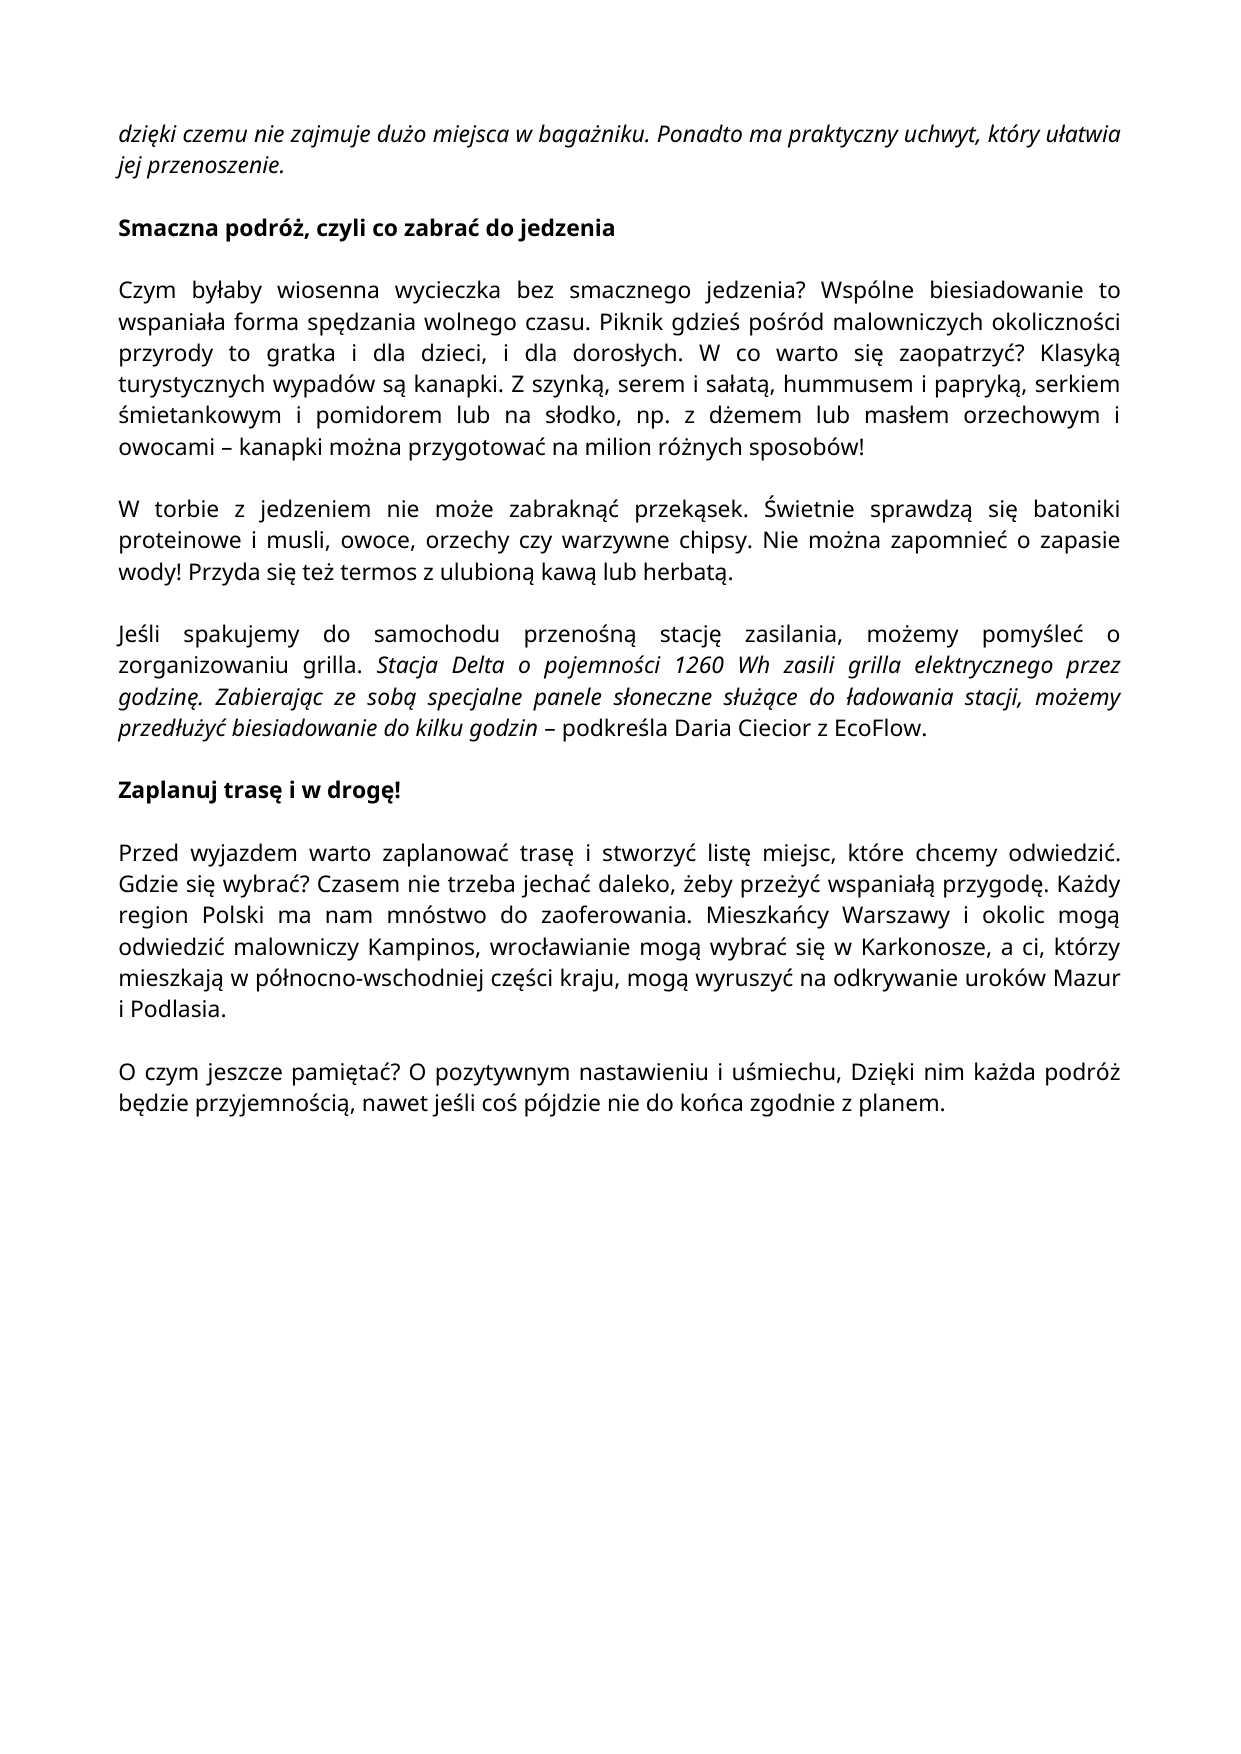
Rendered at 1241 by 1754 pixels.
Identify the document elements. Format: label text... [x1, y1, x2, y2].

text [118, 118, 1122, 181]
text Zaplanuj trasę i w drogę! [118, 774, 1122, 806]
text W torbie z jedzeniem nie może zabraknąć przekąsek. Świetnie sprawdzą się batoniki proteinowe i musli, owoce, orzechy czy warzywne chipsy. Nie można zapomnieć o zapasie wody! Przyda się też termos z ulubioną kawą lub herbatą. [118, 493, 1122, 587]
text Smaczna podróż, czyli co zabrać do jedzenia [118, 212, 1122, 243]
text O czym jeszcze pamiętać? O pozytywnym nastawieniu i uśmiechu, Dzięki nim każda podróż będzie przyjemnością, nawet jeśli coś pójdzie nie do końca zgodnie z planem. [118, 1056, 1122, 1118]
text Jeśli spakujemy do samochodu przenośną stację zasilania, możemy pomyśleć o zorganizowaniu grilla. Stacja Delta o pojemności 1260 Wh zasili grilla elektrycznego przez godzinę. Zabierając ze sobą specjalne panele słoneczne służące do ładowania stacji, możemy przedłużyć biesiadowanie do kilku godzin – podkreśla Daria Ciecior z EcoFlow. [118, 618, 1122, 743]
text Czym byłaby wiosenna wycieczka bez smacznego jedzenia? Wspólne biesiadowanie to wspaniała forma spędzania wolnego czasu. Piknik gdzieś pośród malowniczych okoliczności przyrody to gratka i dla dzieci, i dla dorosłych. W co warto się zaopatrzyć? Klasyką turystycznych wypadów są kanapki. Z szynką, serem i sałatą, hummusem i papryką, serkiem śmietankowym i pomidorem lub na słodko, np. z dżemem lub masłem orzechowym i owocami – kanapki można przygotować na milion różnych sposobów! [118, 274, 1122, 462]
text Przed wyjazdem warto zaplanować trasę i stworzyć listę miejsc, które chcemy odwiedzić. Gdzie się wybrać? Czasem nie trzeba jechać daleko, żeby przeżyć wspaniałą przygodę. Każdy region Polski ma nam mnóstwo do zaoferowania. Mieszkańcy Warszawy i okolic mogą odwiedzić malowniczy Kampinos, wrocławianie mogą wybrać się w Karkonosze, a ci, którzy mieszkają w północno-wschodniej części kraju, mogą wyruszyć na odkrywanie uroków Mazur i Podlasia. [118, 837, 1122, 1024]
